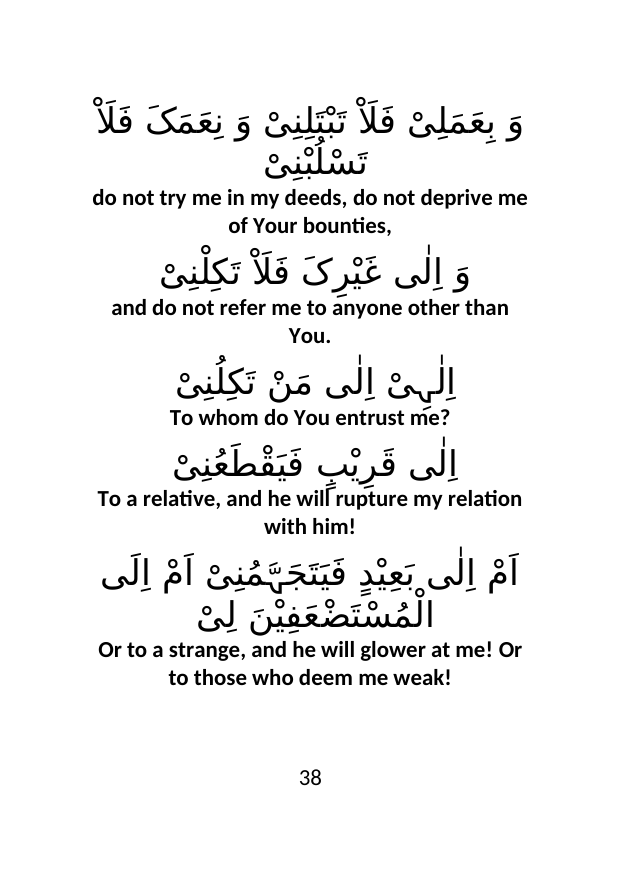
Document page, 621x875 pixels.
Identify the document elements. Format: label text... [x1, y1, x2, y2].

text Or to a strange, and he will glower at me! Or to those who deem me weak! [90, 635, 530, 691]
text اِلٰہِیْ اِلٰی مَنْ تَکِلُنِیْ [90, 361, 530, 403]
text and do not refer me to anyone other than You. [90, 293, 530, 349]
text وَ بِعَمَلِیْ فَلَاْ تَبْتَلِنِیْ وَ نِعَمَکَ فَلَاْ تَسْلُبْنِیْ [90, 101, 530, 183]
text اَمْ اِلٰی بَعِیْدٍ فَیَتَجَہَّمُنِیْ اَمْ اِلَی الْمُسْتَضْعَفِیْنَ لِیْ [90, 553, 530, 635]
text To a relative, and he will rupture my relation with him! [90, 484, 530, 540]
text اِلٰی قَرِیْبٍ فَیَقْطَعُنِیْ [90, 443, 530, 484]
text To whom do You entrust me? [90, 403, 530, 431]
text وَ اِلٰی غَیْرِکَ فَلَاْ تَکِلْنِیْ [90, 252, 530, 293]
text do not try me in my deeds, do not deprive me of Your bounties, [90, 183, 530, 239]
